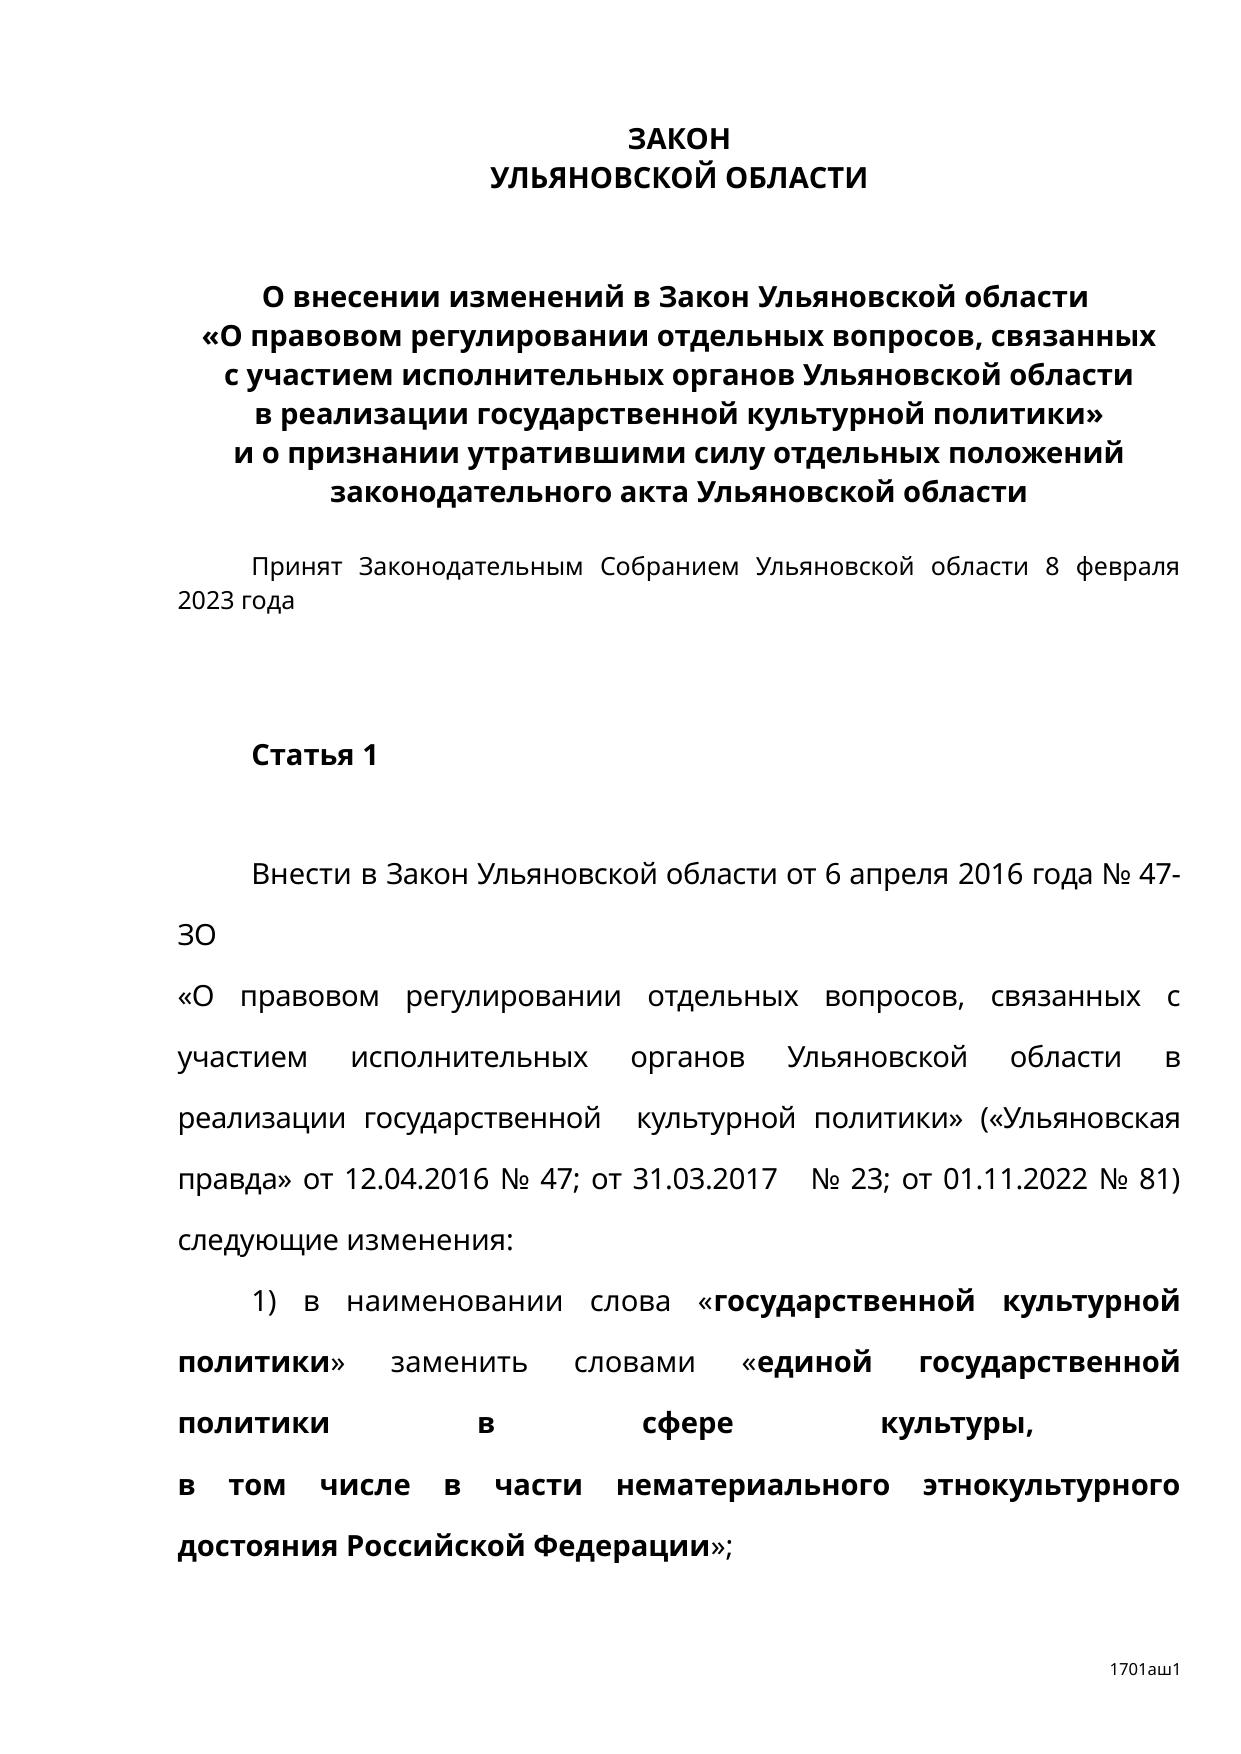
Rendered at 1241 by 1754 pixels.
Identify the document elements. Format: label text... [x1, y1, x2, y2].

text ЗАКОН [177, 118, 1181, 158]
text УЛЬЯНОВСКОЙ ОБЛАСТИ [177, 158, 1181, 197]
text Внести в Закон Ульяновской области от 6 апреля 2016 года № 47-ЗО «О правовом регулировании отдельных вопросов, связанных с участием исполнительных органов Ульяновской области в реализации государственной культурной политики» («Ульяновская правда» от 12.04.2016 № 47; от 31.03.2017 № 23; от 01.11.2022 № 81) следующие изменения: [177, 853, 1181, 1259]
text 1) в наименовании слова «государственной культурной политики» заменить словами «единой государственной политики в сфере культуры, в том числе в части нематериального этнокультурного достояния Российской Федерации»; [177, 1281, 1181, 1564]
text Принят Законодательным Собранием Ульяновской области 8 февраля 2023 года [177, 548, 1181, 617]
text О внесении изменений в Закон Ульяновской области «О правовом регулировании отдельных вопросов, связанных [177, 277, 1181, 355]
text законодательного акта Ульяновской области [177, 471, 1181, 510]
text и о признании утратившими силу отдельных положений [177, 432, 1181, 471]
text с участием исполнительных органов Ульяновской области [177, 355, 1181, 393]
text в реализации государственной культурной политики» [177, 393, 1181, 432]
text Статья 1 [177, 734, 1181, 774]
